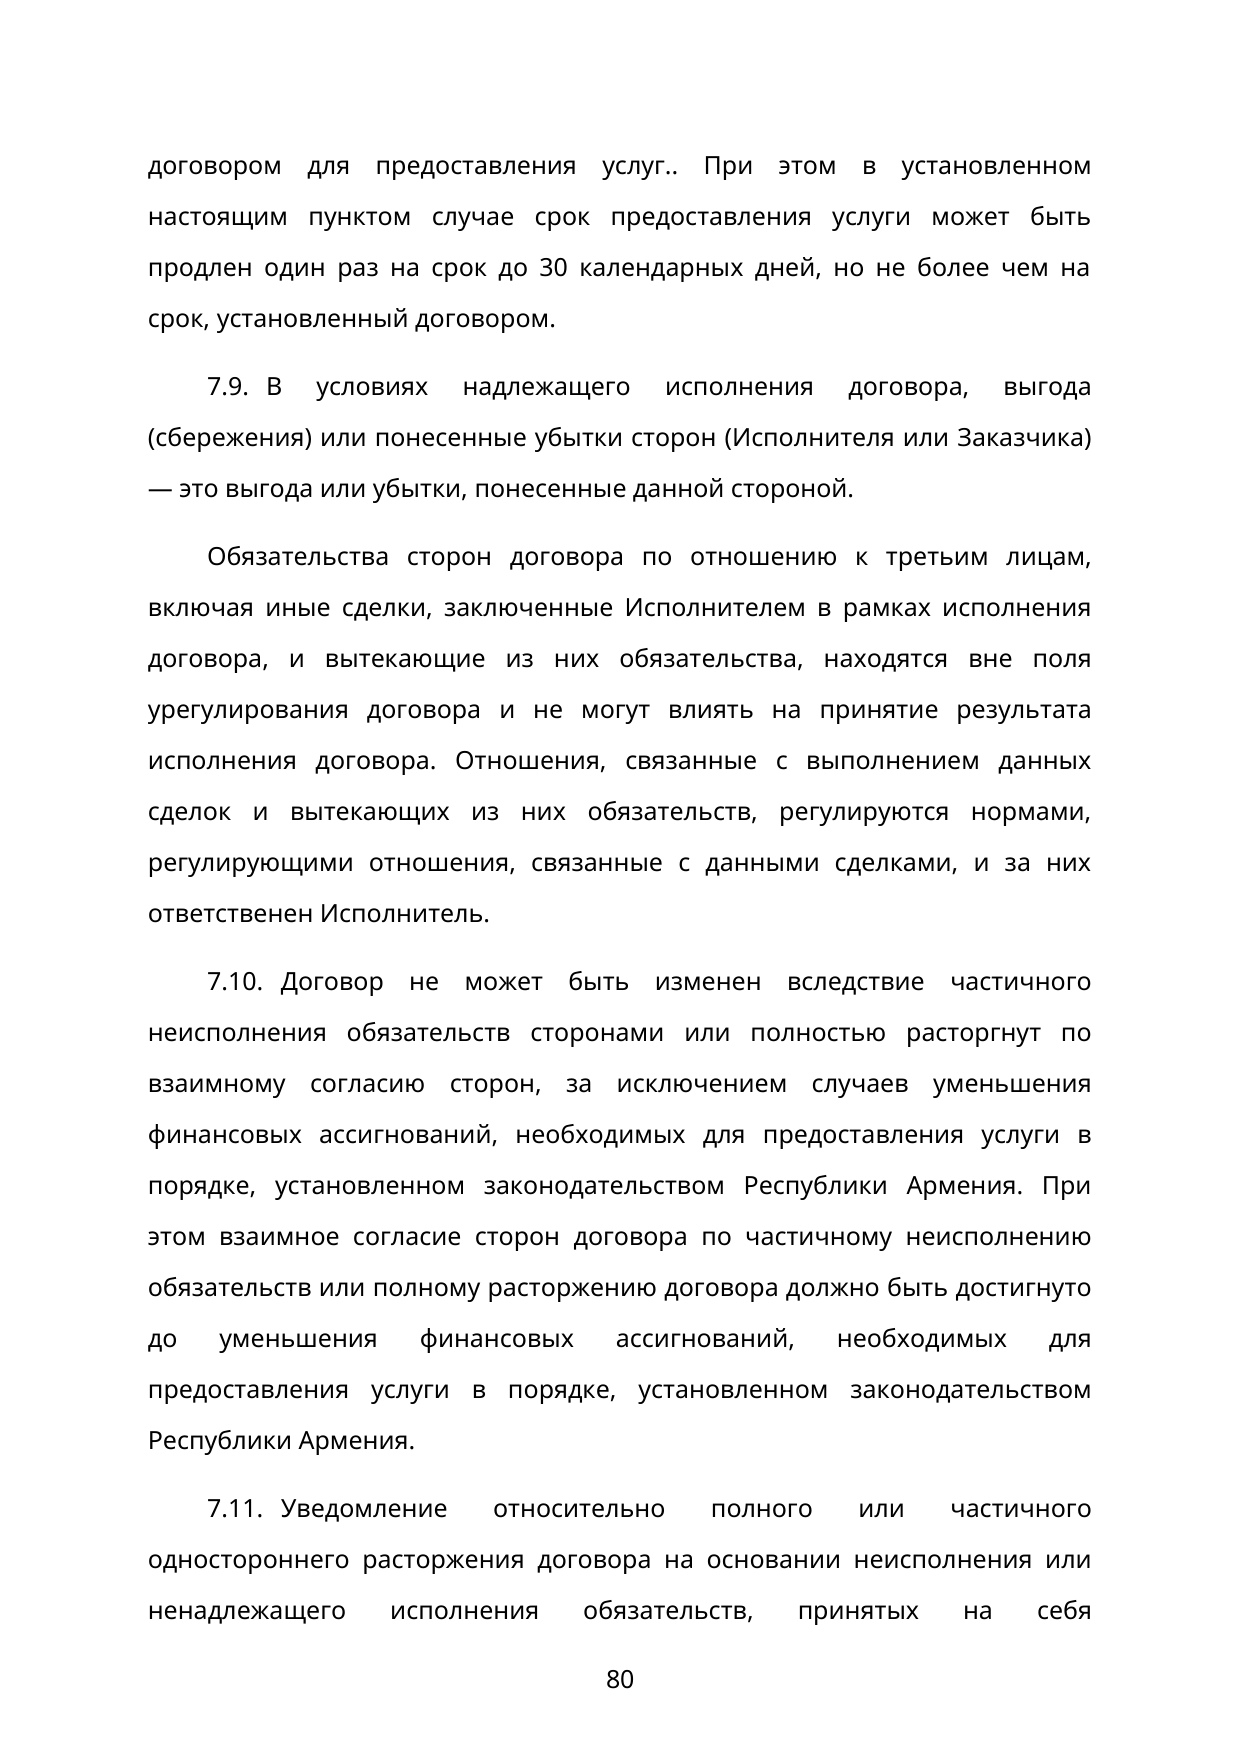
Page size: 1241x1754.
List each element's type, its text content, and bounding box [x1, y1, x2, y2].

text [148, 1490, 1092, 1627]
text 7.10. Договор не может быть изменен вследствие частичного неисполнения обязательств сторонами или полностью расторгнут по взаимному согласию сторон, за исключением случаев уменьшения финансовых ассигнований, необходимых для предоставления услуги в порядке, установленном законодательством Республики Армения. При этом взаимное согласие сторон договора по частичному неисполнению обязательств или полному расторжению договора должно быть достигнуто до уменьшения финансовых ассигнований, необходимых для предоставления услуги в порядке, установленном законодательством Республики Армения. [148, 963, 1092, 1457]
text 7.9. В условиях надлежащего исполнения договора, выгода (сбережения) или понесенные убытки сторон (Исполнителя или Заказчика) — это выгода или убытки, понесенные данной стороной. [148, 368, 1092, 505]
text Обязательства сторон договора по отношению к третьим лицам, включая иные сделки, заключенные Исполнителем в рамках исполнения договора, и вытекающие из них обязательства, находятся вне поля урегулирования договора и не могут влиять на принятие результата исполнения договора. Отношения, связанные с выполнением данных сделок и вытекающих из них обязательств, регулируются нормами, регулирующими отношения, связанные с данными сделками, и за них ответственен Исполнитель. [148, 538, 1092, 930]
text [148, 148, 1092, 335]
